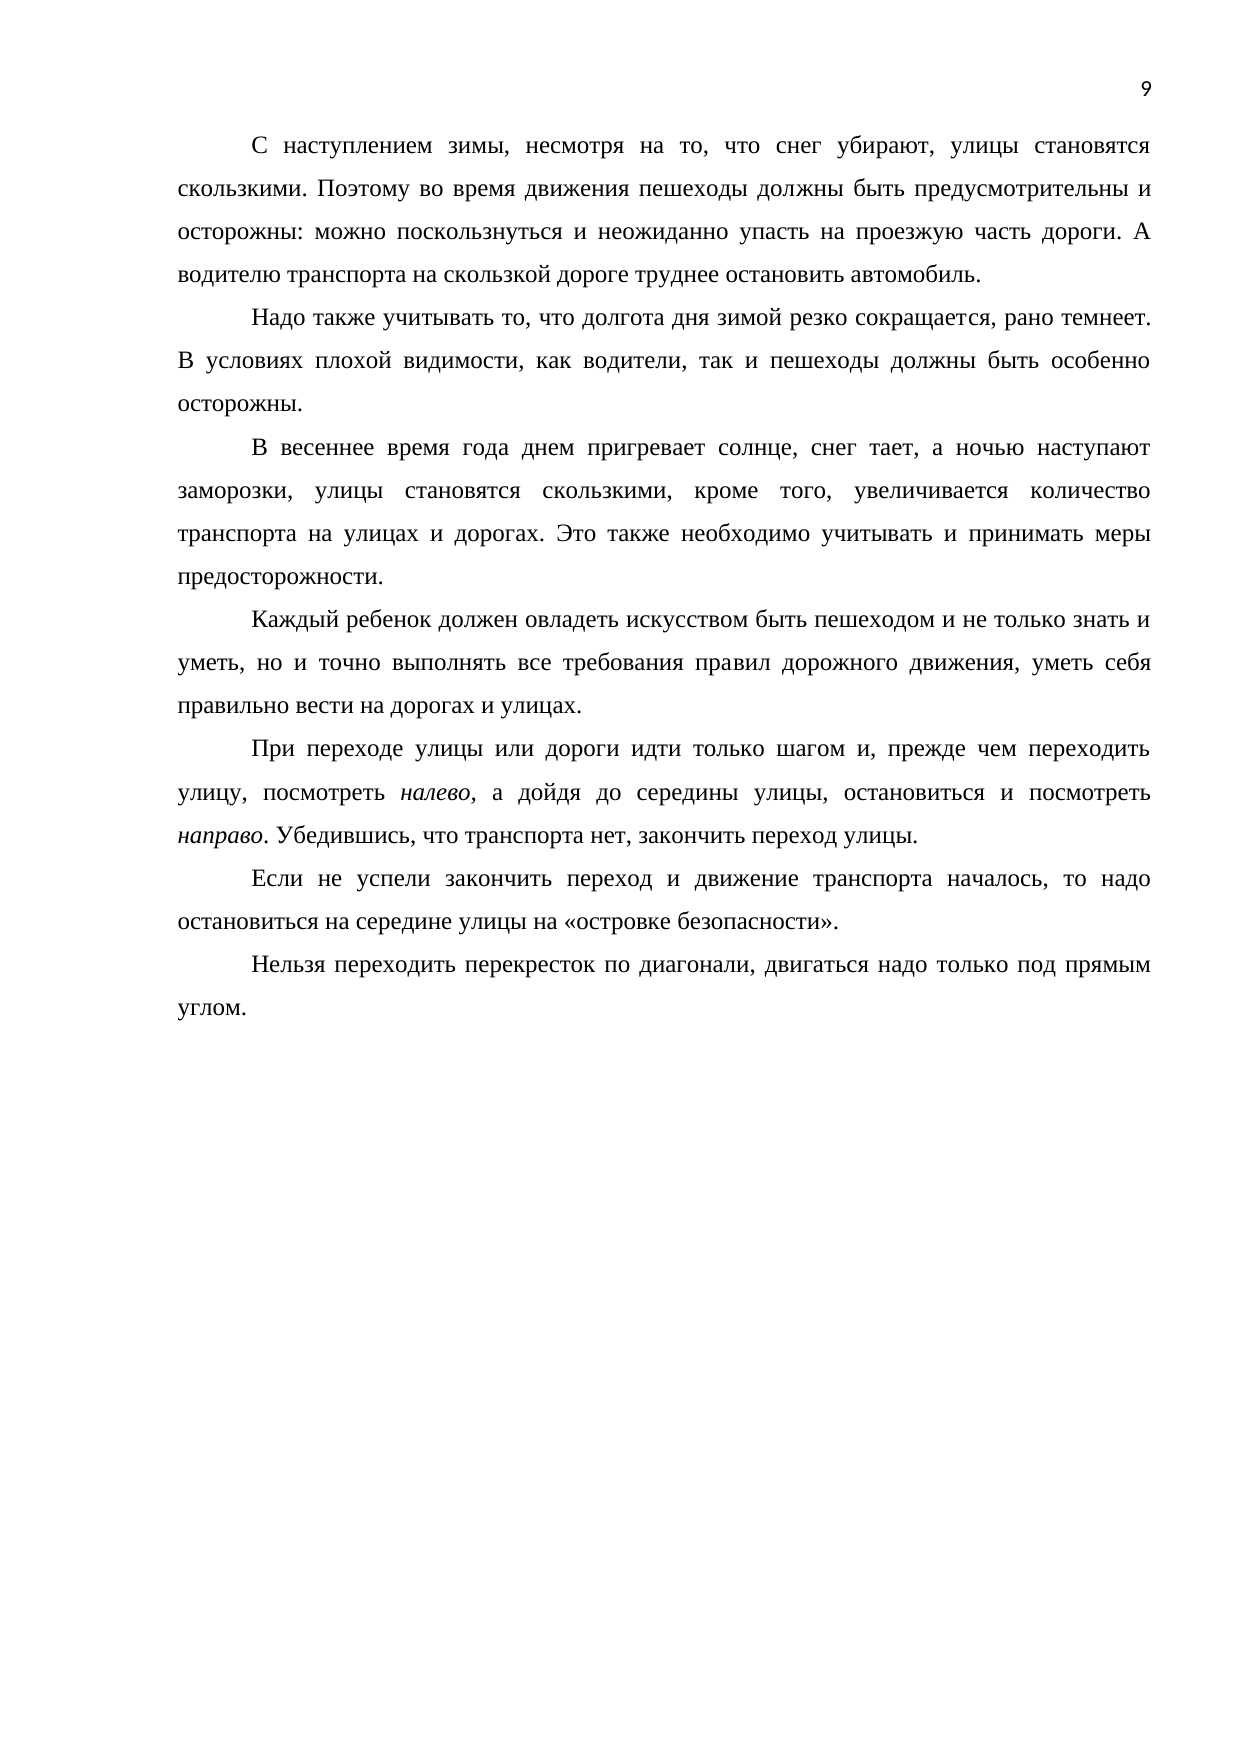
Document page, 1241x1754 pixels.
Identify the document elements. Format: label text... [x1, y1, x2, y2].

text Нельзя переходить перекресток по диагонали, двигаться надо только под прямым углом. [177, 949, 1152, 1021]
text При переходе улицы или дороги идти только шагом и, прежде чем переходить улицу, посмотреть налево, а дойдя до середины улицы, остановиться и посмотреть направо. Убедившись, что транспорта нет, закончить переход улицы. [177, 733, 1152, 848]
text С наступлением зимы, несмотря на то, что снег убирают, улицы становятся скользкими. Поэтому во время движения пешеходы должны быть предусмотрительны и осторожны: можно поскользнуться и неожиданно упасть на проезжую часть дороги. А водителю транспорта на скользкой дороге труднее остановить автомобиль. [177, 130, 1152, 288]
text Каждый ребенок должен овладеть искусством быть пешеходом и не только знать и уметь, но и точно выполнять все требования правил дорожного движения, уметь себя правильно вести на дорогах и улицах. [177, 604, 1152, 719]
text В весеннее время года днем пригревает солнце, снег тает, а ночью наступают заморозки, улицы становятся скользкими, кроме того, увеличивается количество транспорта на улицах и дорогах. Это также необходимо учитывать и принимать меры предосторожности. [177, 432, 1152, 590]
text Надо также учитывать то, что долгота дня зимой резко сокращается, рано темнеет. В условиях плохой видимости, как водители, так и пешеходы должны быть особенно осторожны. [177, 302, 1152, 417]
text Если не успели закончить переход и движение транспорта началось, то надо остановиться на середине улицы на «островке безопасности». [177, 863, 1152, 935]
